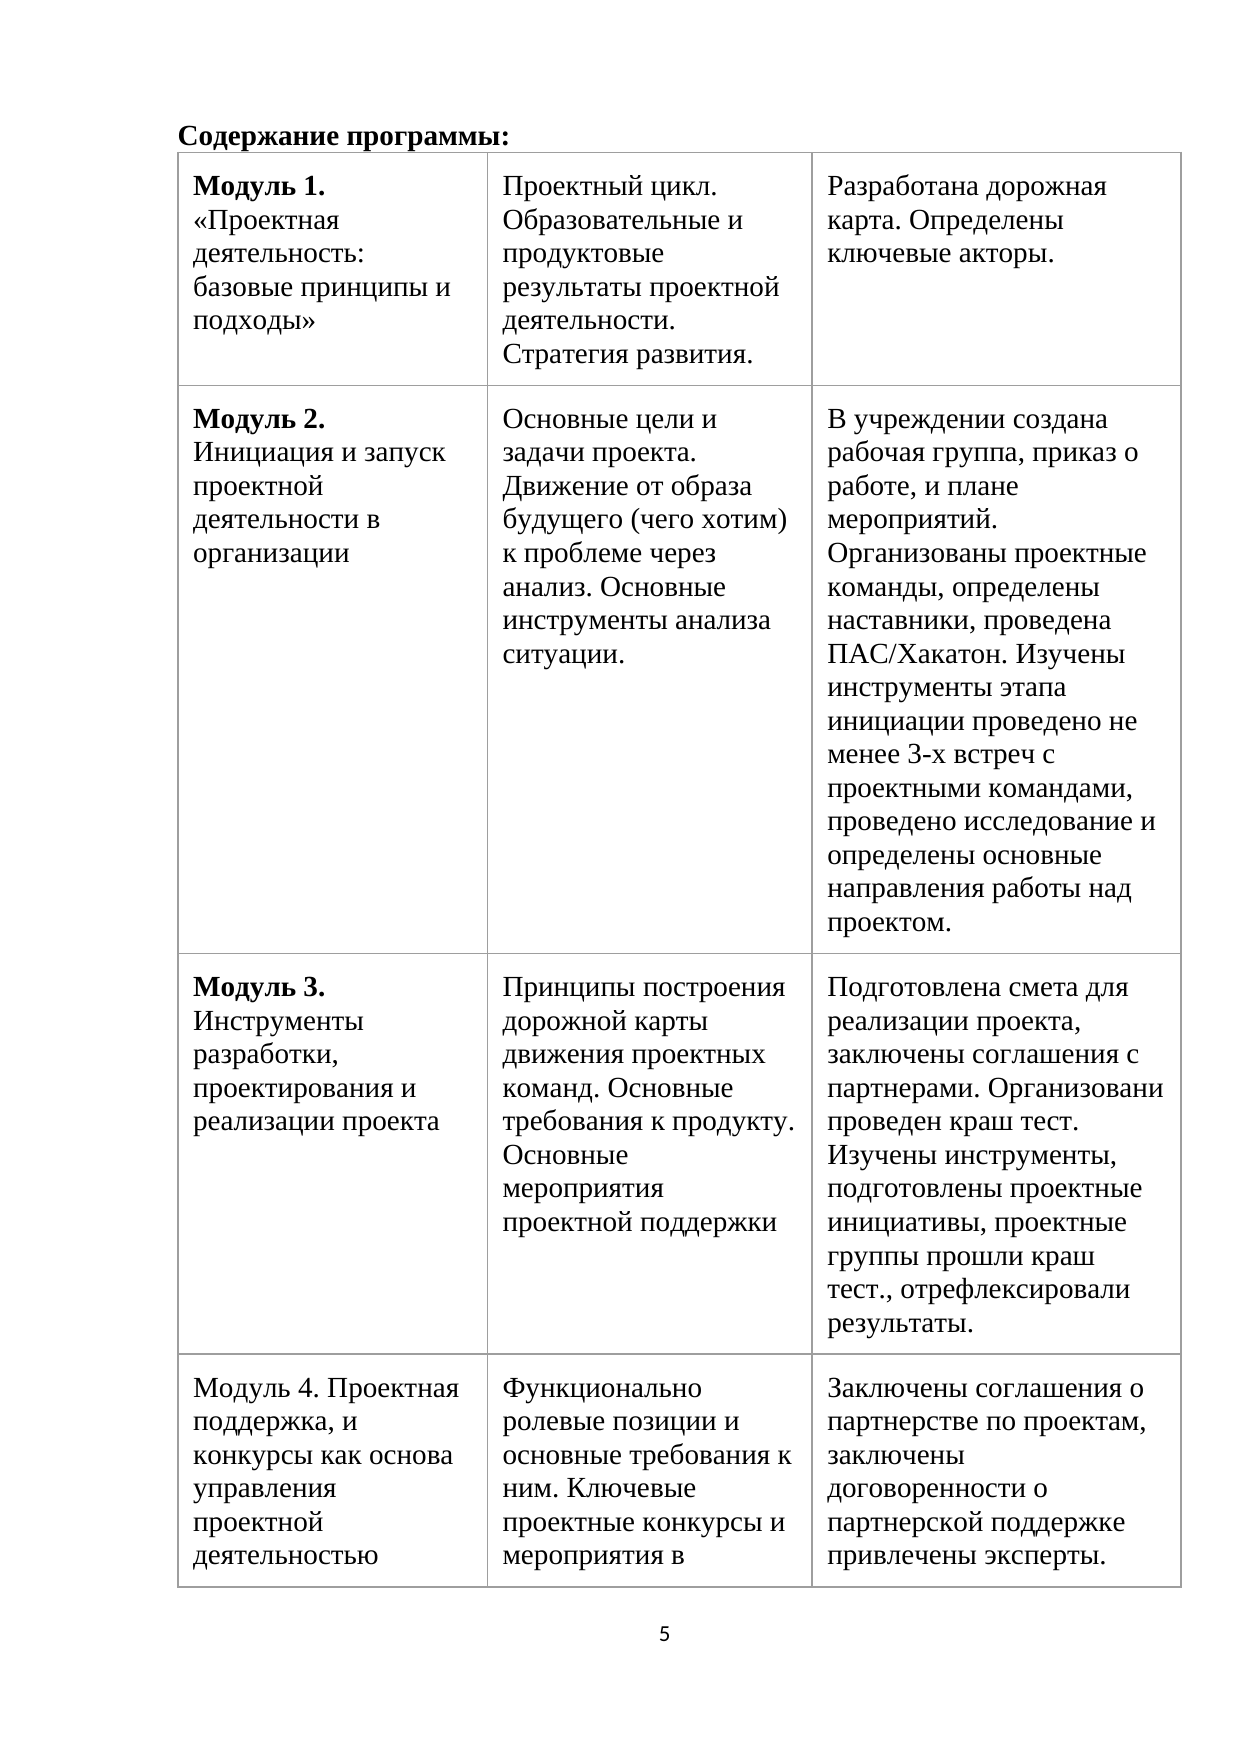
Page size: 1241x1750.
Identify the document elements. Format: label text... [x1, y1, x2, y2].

table_header Проектный цикл. Образовательные и продуктовые результаты проектной деятельности. Стратегия развития. [488, 153, 811, 384]
table_header Модуль 1. «Проектная деятельность: базовые принципы и подходы» [179, 153, 487, 384]
table_cell Основные цели и задачи проекта. Движение от образа будущего (чего хотим) к проблеме через анализ. Основные инструменты анализа ситуации. [488, 386, 811, 953]
table_cell В учреждении создана рабочая группа, приказ о работе, и плане мероприятий. Организованы проектные команды, определены наставники, проведена ПАС/Хакатон. Изучены инструменты этапа инициации проведено не менее 3-х встреч с проектными командами, проведено исследование и определены основные направления работы над проектом. [813, 386, 1180, 953]
table_cell Модуль 3. Инструменты разработки, проектирования и реализации проекта [179, 954, 487, 1353]
text Содержание программы: [177, 118, 1152, 152]
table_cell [813, 1355, 1180, 1586]
table_cell Модуль 2. Инициация и запуск проектной деятельности в организации [179, 386, 487, 953]
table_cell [488, 1355, 811, 1586]
table_cell Подготовлена смета для реализации проекта, заключены соглашения с партнерами. Организовани проведен краш тест. Изучены инструменты, подготовлены проектные инициативы, проектные группы прошли краш тест., отрефлексировали результаты. [813, 954, 1180, 1353]
table_header Разработана дорожная карта. Определены ключевые акторы. [813, 153, 1180, 384]
table_cell Принципы построения дорожной карты движения проектных команд. Основные требования к продукту. Основные мероприятия проектной поддержки [488, 954, 811, 1353]
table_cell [179, 1355, 487, 1586]
